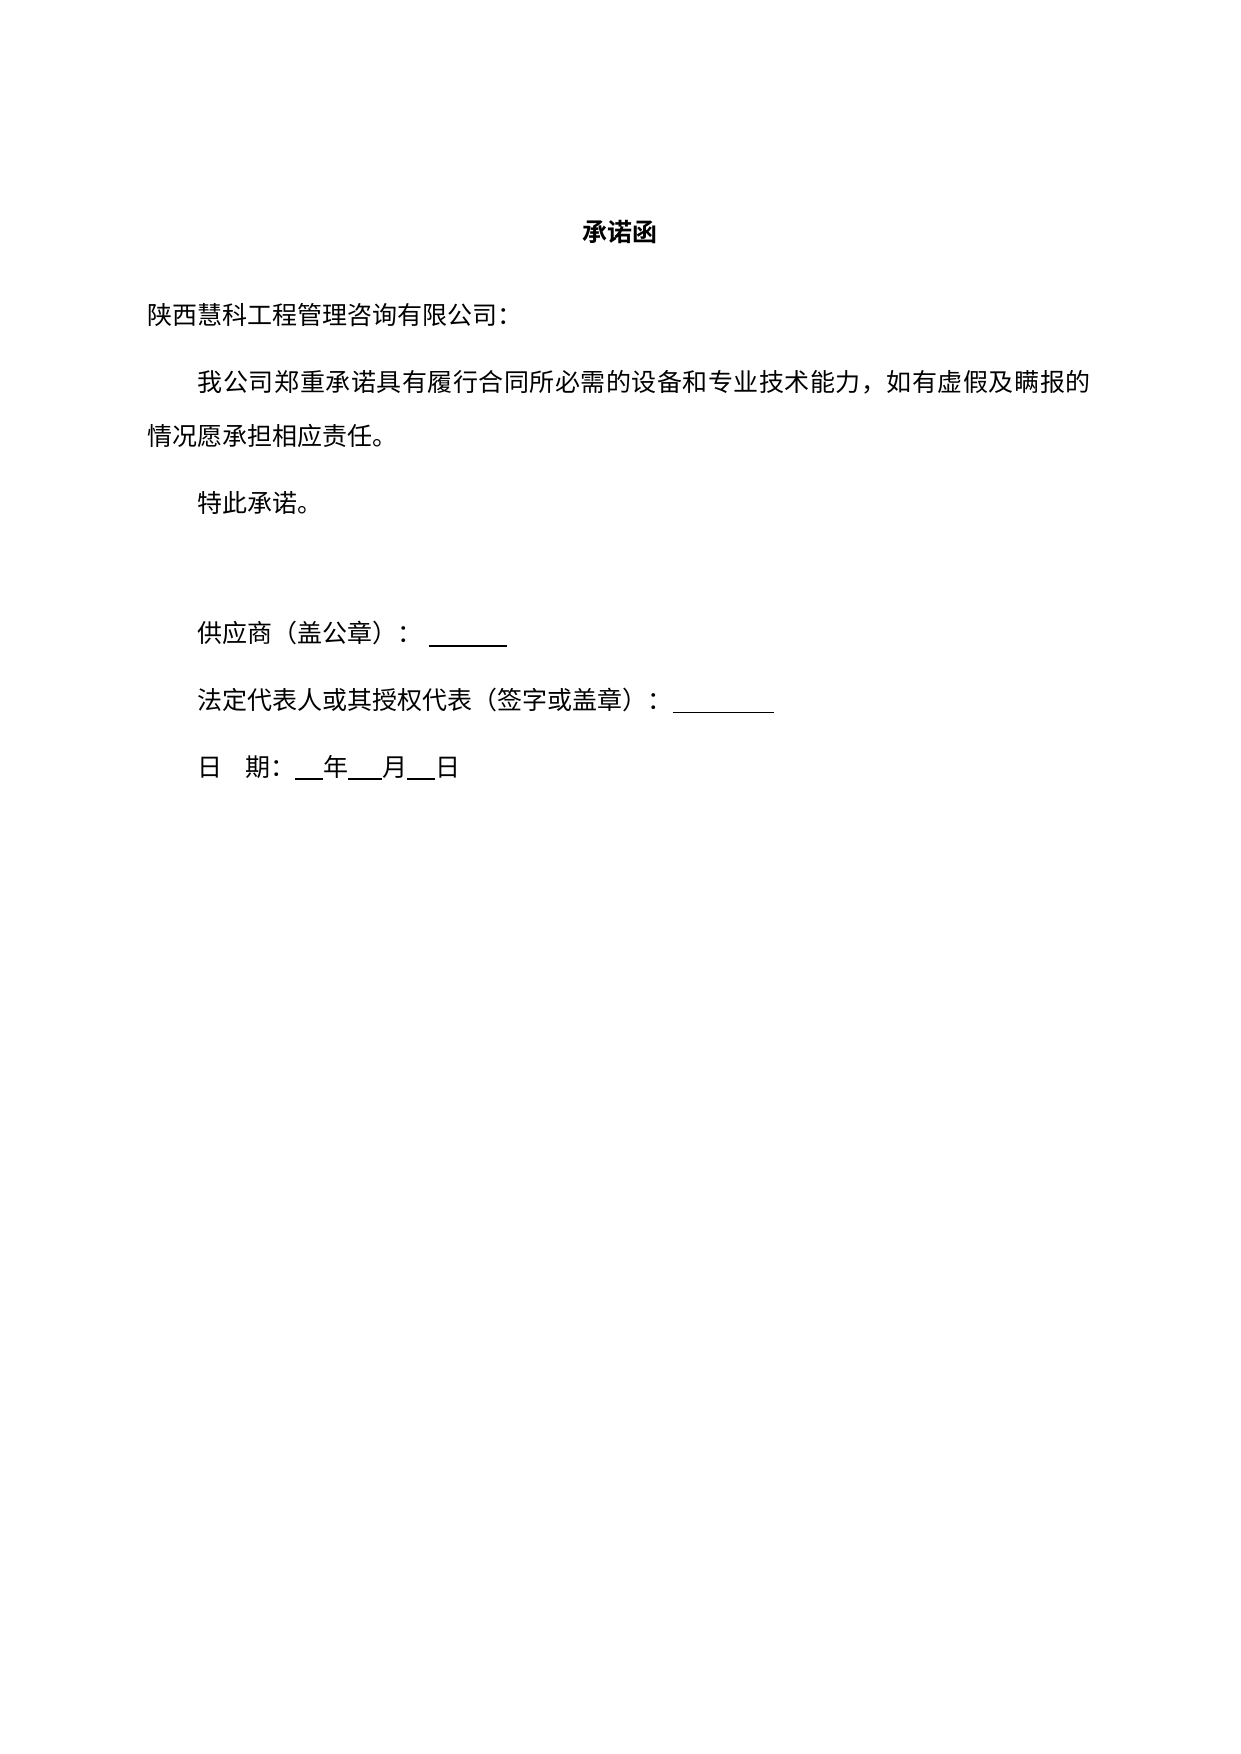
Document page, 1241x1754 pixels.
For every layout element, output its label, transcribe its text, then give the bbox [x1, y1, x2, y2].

text 特此承诺。 [148, 483, 1093, 519]
text 法定代表人或其授权代表（签字或盖章）： [148, 681, 1093, 717]
text 陕西慧科工程管理咨询有限公司： [148, 295, 1093, 331]
text 我公司郑重承诺具有履行合同所必需的设备和专业技术能力，如有虚假及瞒报的情况愿承担相应责任。 [148, 362, 1093, 453]
text 承诺函 [148, 212, 1093, 249]
text 日 期： 年 月 日 [148, 747, 1093, 784]
text 供应商（盖公章）： [148, 614, 1093, 650]
